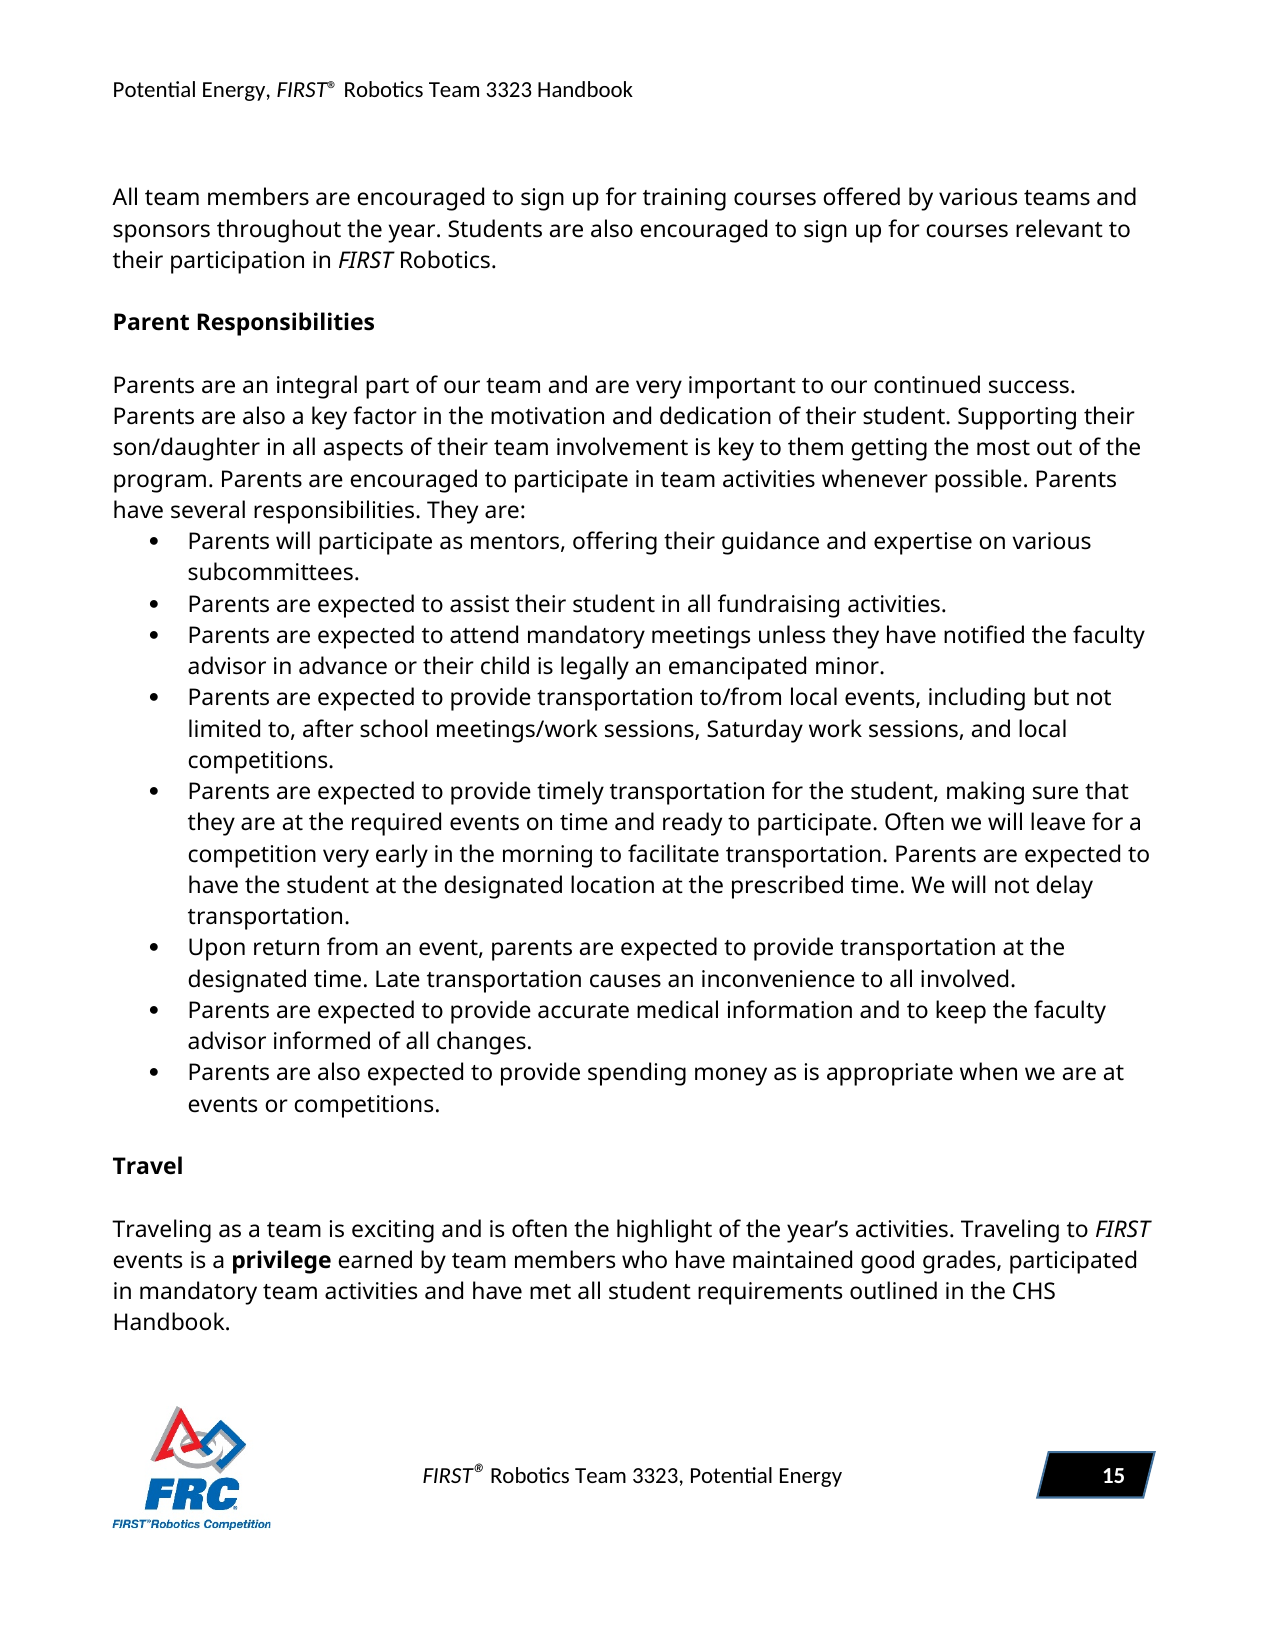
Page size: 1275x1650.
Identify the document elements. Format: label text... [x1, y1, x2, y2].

list Parents are expected to provide accurate medical information and to keep the faculty advisor informed of all changes. [150, 994, 1162, 1056]
text Traveling as a team is exciting and is often the highlight of the year’s activities. Traveling to FIRST events is a privilege earned by team members who have maintained good grades, participated in mandatory team activities and have met all student requirements outlined in the CHS Handbook. [112, 1212, 1162, 1337]
list Upon return from an event, parents are expected to provide transportation at the designated time. Late transportation causes an inconvenience to all involved. [150, 931, 1162, 994]
list Parents are expected to attend mandatory meetings unless they have notified the faculty advisor in advance or their child is legally an emancipated minor. [150, 619, 1162, 681]
text Parent Responsibilities [112, 306, 1162, 337]
text All team members are encouraged to sign up for training courses offered by various teams and sponsors throughout the year. Students are also encouraged to sign up for courses relevant to their participation in FIRST Robotics. [112, 181, 1162, 275]
text Parents are an integral part of our team and are very important to our continued success. Parents are also a key factor in the motivation and dedication of their student. Supporting their son/daughter in all aspects of their team involvement is key to them getting the most out of the program. Parents are encouraged to participate in team activities whenever possible. Parents have several responsibilities. They are: [112, 369, 1162, 525]
text Travel [112, 1150, 1162, 1181]
picture [112, 1406, 271, 1530]
list Parents are expected to provide transportation to/from local events, including but not limited to, after school meetings/work sessions, Saturday work sessions, and local competitions. [150, 681, 1162, 775]
list Parents are expected to provide timely transportation for the student, making sure that they are at the required events on time and ready to participate. Often we will leave for a competition very early in the morning to facilitate transportation. Parents are expected to have the student at the designated location at the prescribed time. We will not delay transportation. [150, 775, 1162, 931]
list Parents are also expected to provide spending money as is appropriate when we are at events or competitions. [150, 1056, 1162, 1119]
list Parents are expected to assist their student in all fundraising activities. [150, 587, 1162, 619]
list Parents will participate as mentors, offering their guidance and expertise on various subcommittees. [150, 525, 1162, 587]
